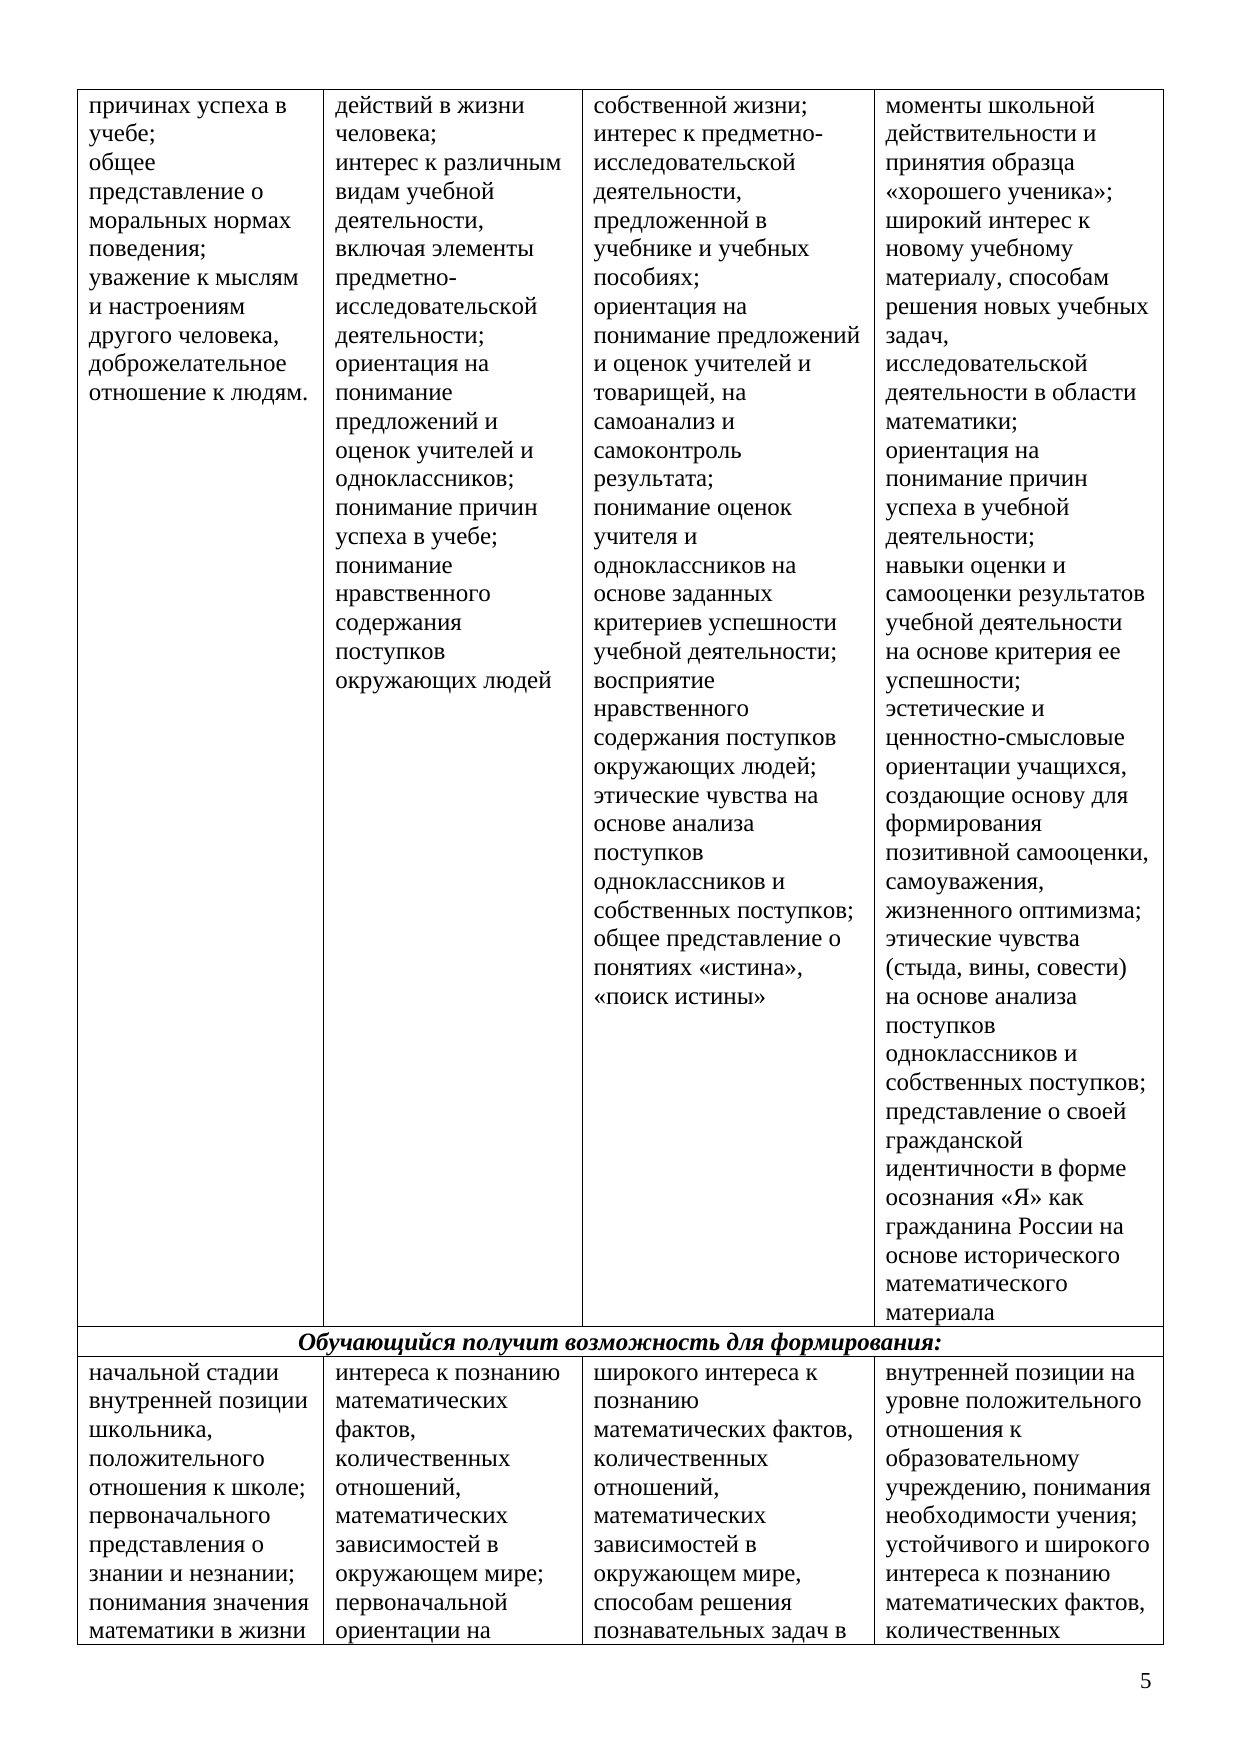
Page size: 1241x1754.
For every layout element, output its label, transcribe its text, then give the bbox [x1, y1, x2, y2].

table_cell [78, 90, 323, 1326]
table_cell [324, 90, 582, 1326]
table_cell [583, 90, 874, 1326]
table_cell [875, 1357, 1163, 1644]
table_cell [78, 1357, 323, 1644]
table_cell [583, 1357, 874, 1644]
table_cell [324, 1357, 582, 1644]
table_cell Обучающийся получит возможность для формирования: [78, 1327, 1163, 1356]
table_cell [875, 90, 1163, 1326]
